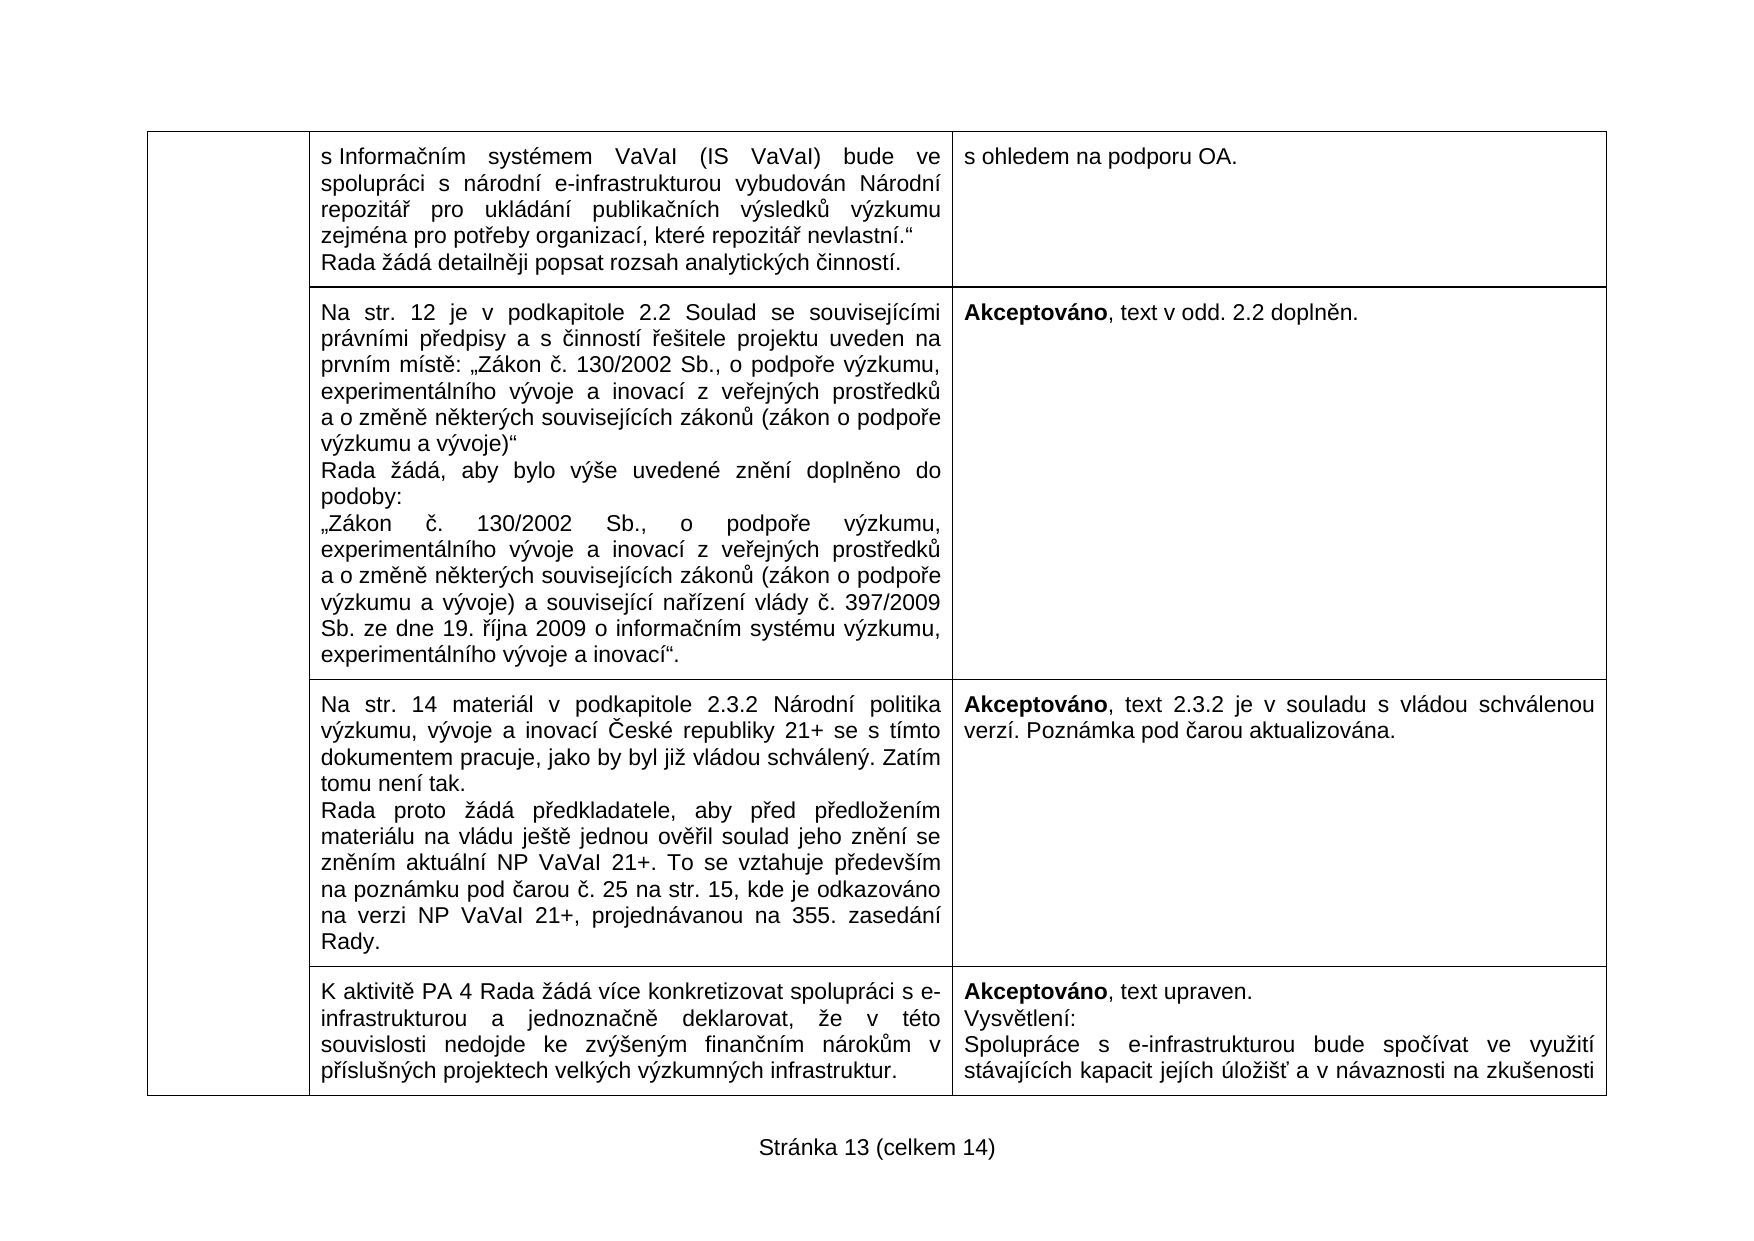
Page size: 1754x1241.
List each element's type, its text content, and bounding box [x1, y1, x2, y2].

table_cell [953, 967, 1606, 1095]
table_cell Akceptováno, text 2.3.2 je v souladu s vládou schválenou verzí. Poznámka pod čarou aktualizována. [953, 680, 1606, 966]
table_cell Na str. 14 materiál v podkapitole 2.3.2 Národní politika výzkumu, vývoje a inovací České republiky 21+ se s tímto dokumentem pracuje, jako by byl již vládou schválený. Zatím tomu není tak. Rada proto žádá předkladatele, aby před předložením materiálu na vládu ještě jednou ověřil soulad jeho znění se zněním aktuální NP VaVaI 21+. To se vztahuje především na poznámku pod čarou č. 25 na str. 15, kde je odkazováno na verzi NP VaVaI 21+, projednávanou na 355. zasedání Rady. [310, 680, 952, 966]
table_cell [310, 132, 952, 286]
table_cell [953, 132, 1606, 286]
table_cell Na str. 12 je v podkapitole 2.2 Soulad se souvisejícími právními předpisy a s činností řešitele projektu uveden na prvním místě: „Zákon č. 130/2002 Sb., o podpoře výzkumu, experimentálního vývoje a inovací z veřejných prostředků a o změně některých souvisejících zákonů (zákon o podpoře výzkumu a vývoje)“ Rada žádá, aby bylo výše uvedené znění doplněno do podoby: „Zákon č. 130/2002 Sb., o podpoře výzkumu, experimentálního vývoje a inovací z veřejných prostředků a o změně některých souvisejících zákonů (zákon o podpoře výzkumu a vývoje) a související nařízení vlády č. 397/2009 Sb. ze dne 19. října 2009 o informačním systému výzkumu, experimentálního vývoje a inovací“. [310, 288, 952, 679]
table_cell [310, 967, 952, 1095]
table_cell Akceptováno, text v odd. 2.2 doplněn. [953, 288, 1606, 679]
